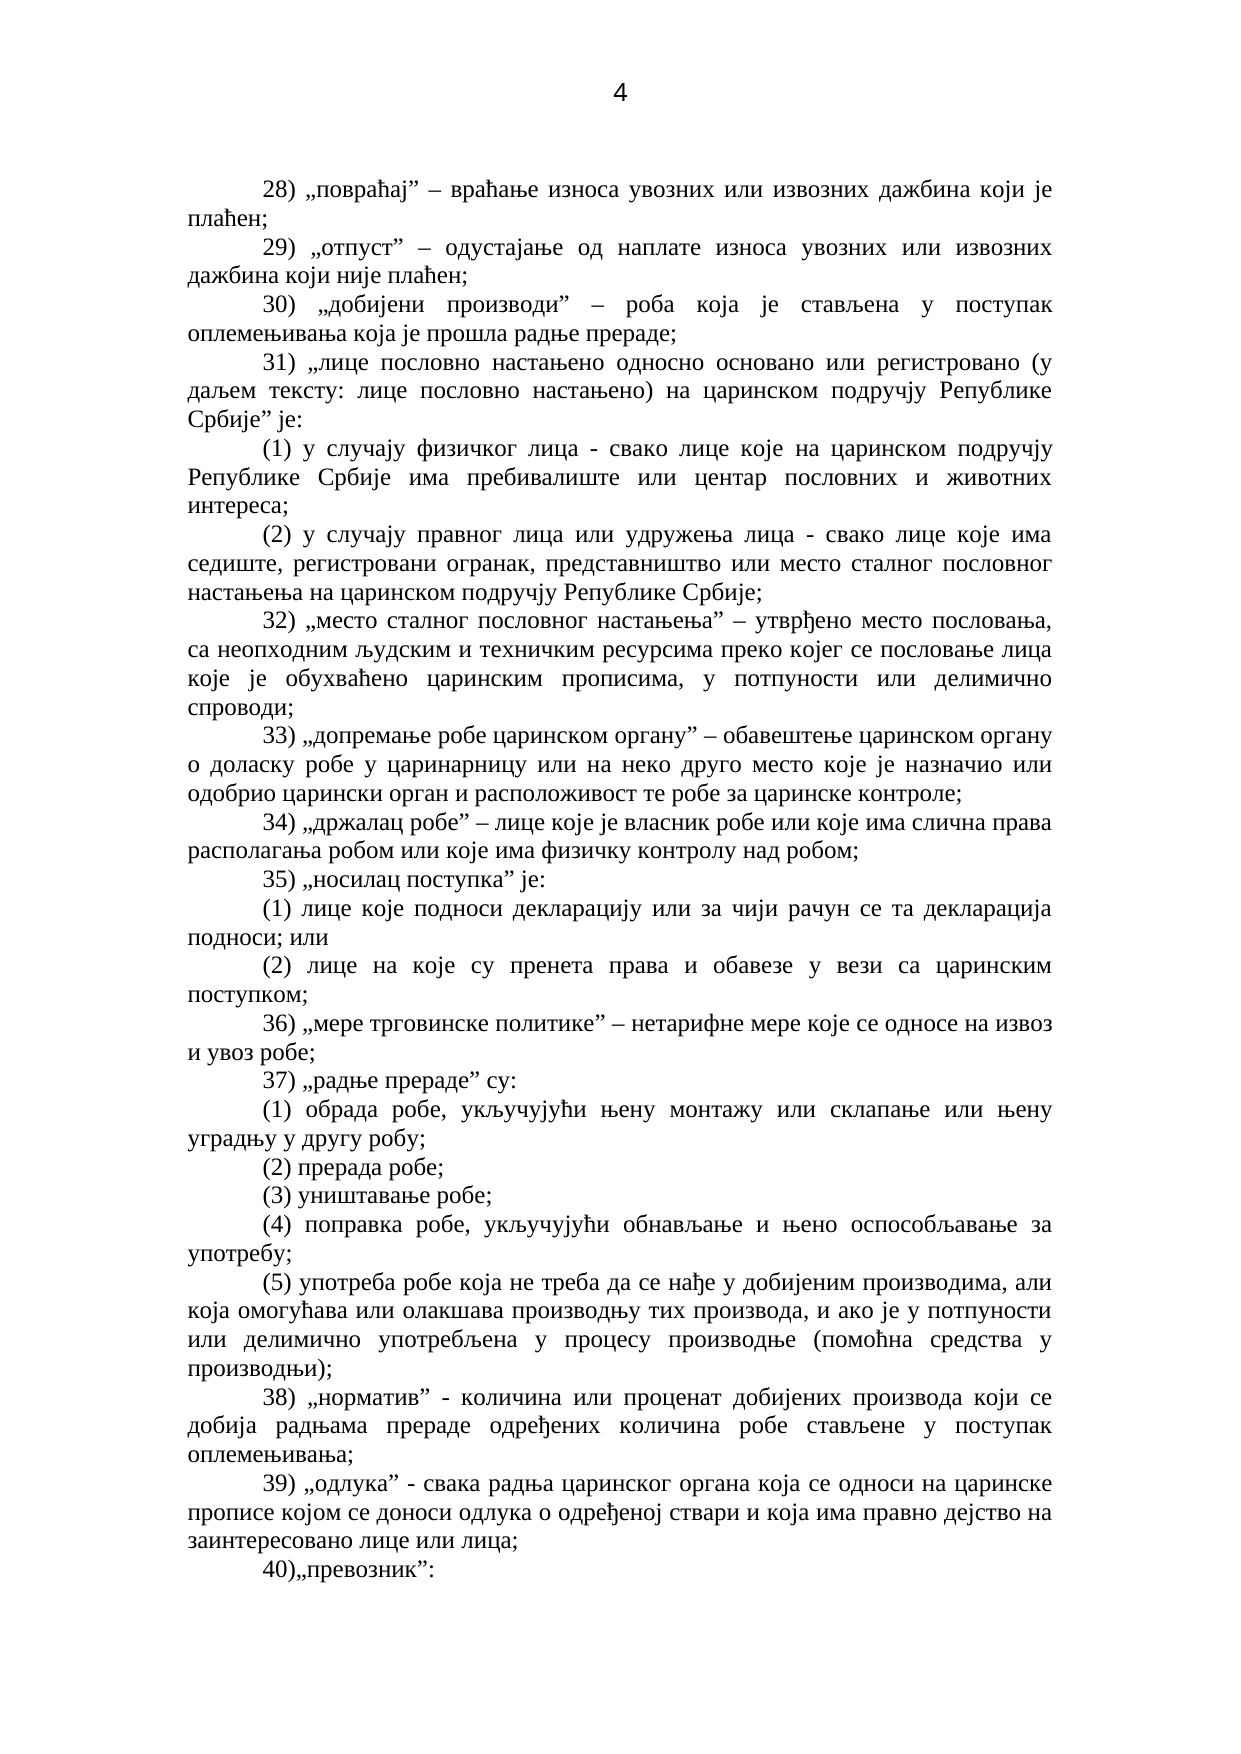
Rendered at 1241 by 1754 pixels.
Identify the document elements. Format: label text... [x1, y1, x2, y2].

text 32) „место сталног пословног настањењаˮ – утврђено место пословања, са неопходним људским и техничким ресурсима преко којег се пословање лица које је обухваћено царинским прописима, у потпуности или делимично спроводи; [187, 606, 1053, 721]
text 35) „носилац поступкаˮ је: [187, 864, 1053, 893]
text (1) обрада робе, укључујући њену монтажу или склапање или њену уградњу у другу робу; [187, 1094, 1053, 1152]
text 37) „радње прерадеˮ су: [187, 1066, 1053, 1094]
text 34) „држалац робеˮ – лице које је власник робе или које има слична права располагања робом или које има физичку контролу над робом; [187, 807, 1053, 864]
text 28) „повраћајˮ – враћање износа увозних или извозних дажбина који је плаћен; [187, 174, 1053, 232]
text 36) „мере трговинске политикеˮ – нетарифне мере које се односе на извоз и увоз робе; [187, 1008, 1053, 1066]
text 33) „допремање робе царинском органуˮ – обавештење царинском органу о доласку робе у царинарницу или на неко друго место које је назначио или одобрио царински орган и расположивост те робе за царинске контроле; [187, 721, 1053, 807]
text 38) „нормативˮ - количина или проценат добијених производа који се добија радњама прераде одређених количина робе стављене у поступак оплемењивања; [187, 1382, 1053, 1468]
text (1) лице које подноси декларацију или за чији рачун се та декларација подноси; или [187, 893, 1053, 951]
text 39) „одлукаˮ - свака радња царинског органа која се односи на царинске прописе којом се доноси одлука о одређеној ствари и која има правно дејство на заинтересовано лице или лица; [187, 1468, 1053, 1554]
text (3) уништавање робе; [187, 1181, 1053, 1209]
text 30) „добијени производиˮ – роба која је стављена у поступак оплемењивања која је прошла радње прераде; [187, 289, 1053, 347]
text (1) у случају физичког лица - свако лице које на царинском подручју Републике Србије има пребивалиште или центар пословних и животних интереса; [187, 433, 1053, 519]
text 29) „отпустˮ – одустајање од наплате износа увозних или извозних дажбина који није плаћен; [187, 232, 1053, 289]
text (4) поправка робе, укључујући обнављање и њено оспособљавање за употребу; [187, 1209, 1053, 1267]
text 40)„превозникˮ: [187, 1554, 1053, 1583]
text (2) у случају правног лица или удружења лица - свако лице које има седиште, регистровани огранак, представништво или место сталног пословног настањења на царинском подручју Републике Србије; [187, 519, 1053, 606]
text (5) употреба робе која не треба да се нађе у добијеним производима, али која омогућава или олакшава производњу тих производа, и ако је у потпуности или делимично употребљена у процесу производње (помоћна средства у производњи); [187, 1267, 1053, 1382]
text (2) прерада робе; [187, 1152, 1053, 1181]
text 31) „лице пословно настањено односно основано или регистровано (у даљем тексту: лице пословно настањено) на царинском подручју Републике Србијеˮ је: [187, 347, 1053, 433]
text (2) лице на које су пренета права и обавезе у вези са царинским поступком; [187, 951, 1053, 1008]
